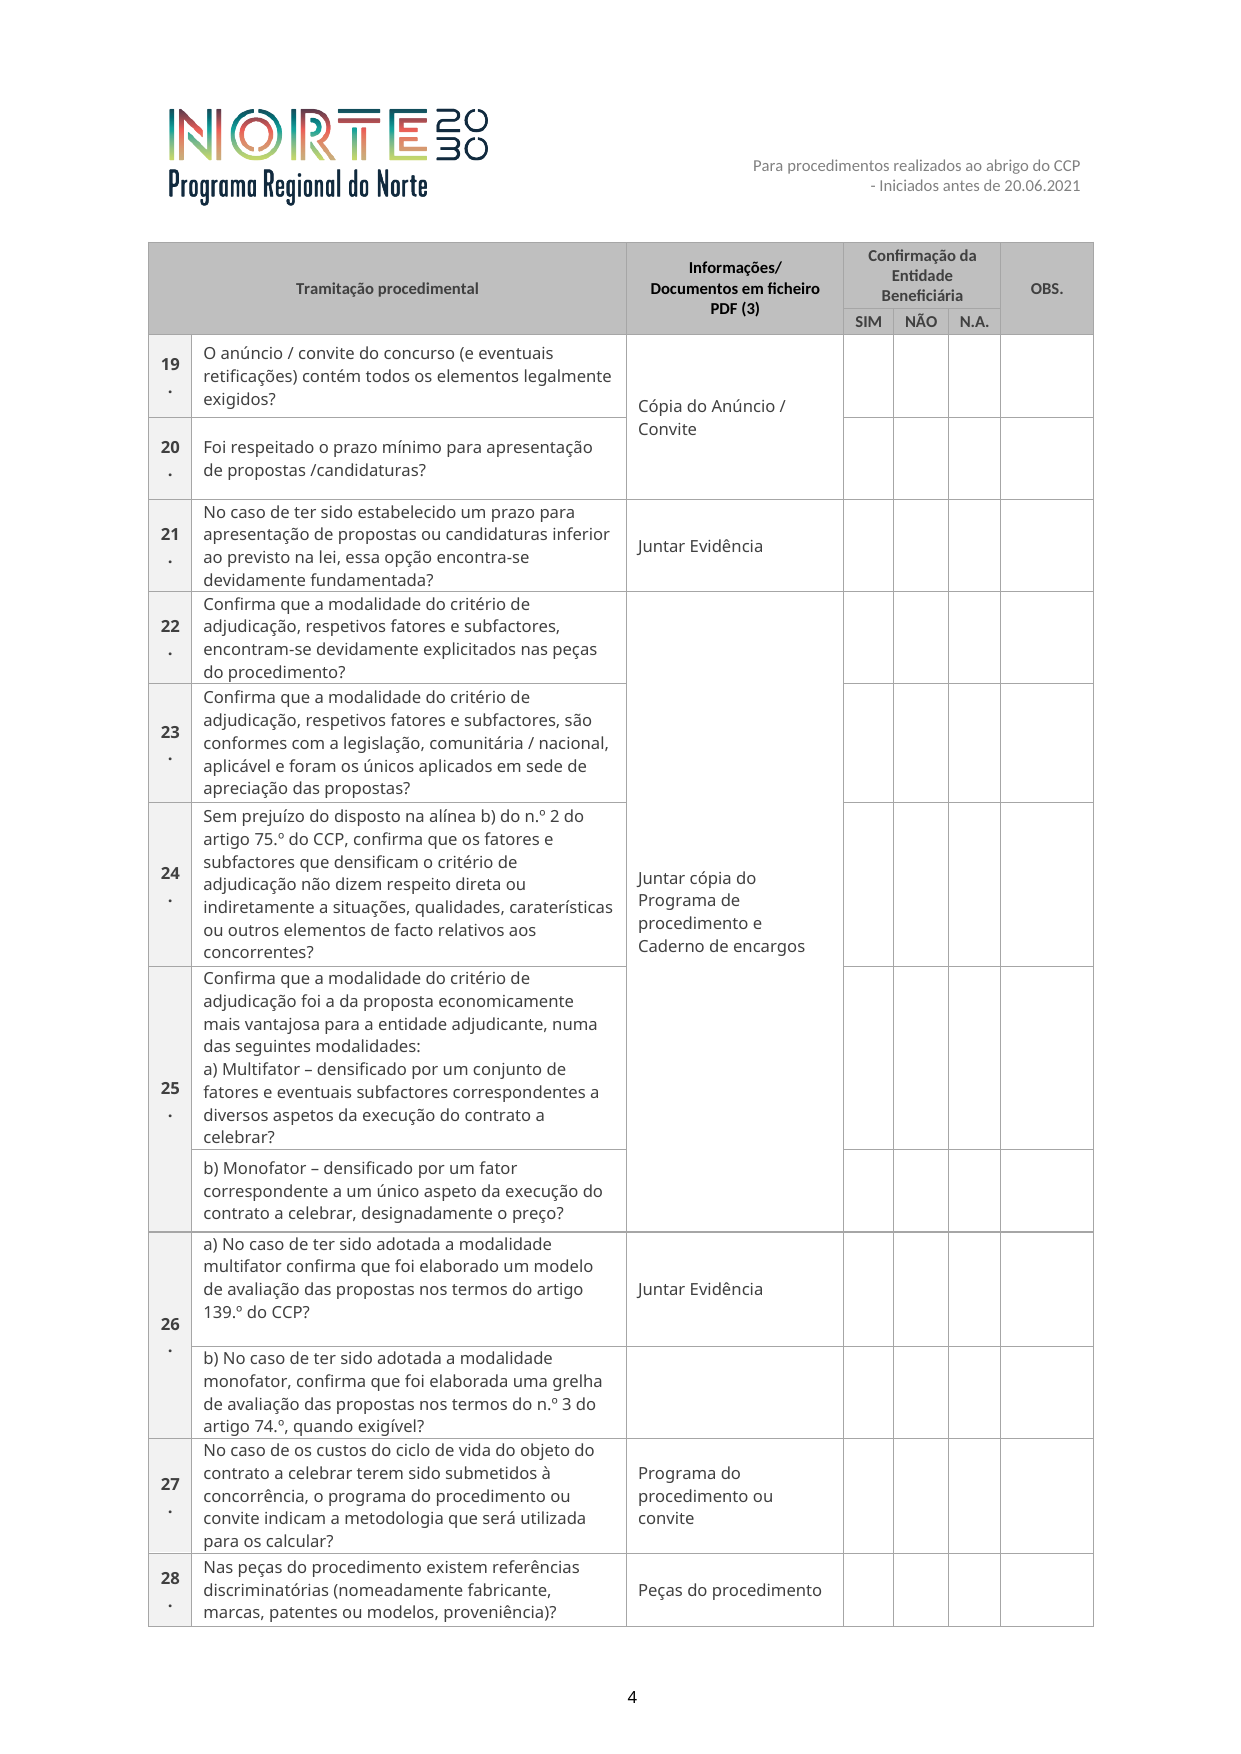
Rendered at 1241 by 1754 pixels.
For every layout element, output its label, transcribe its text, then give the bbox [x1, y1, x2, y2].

table_cell 26. [149, 1233, 191, 1438]
table_cell [844, 500, 893, 591]
table_cell Juntar Evidência [627, 1233, 843, 1346]
table_cell [949, 335, 1000, 417]
table_cell [844, 1150, 893, 1231]
table_cell [1001, 592, 1093, 683]
table_cell [894, 592, 948, 683]
table_cell [949, 684, 1000, 802]
table_cell [1001, 1347, 1093, 1438]
table_cell 28. [149, 1554, 191, 1626]
table_cell Sem prejuízo do disposto na alínea b) do n.º 2 do artigo 75.º do CCP, confirma que os fatores e subfactores que densificam o critério de adjudicação não dizem respeito direta ou indiretamente a situações, qualidades, caraterísticas ou outros elementos de facto relativos aos concorrentes? [192, 803, 626, 966]
table_cell Nas peças do procedimento existem referências discriminatórias (nomeadamente fabricante, marcas, patentes ou modelos, proveniência)? [192, 1554, 626, 1626]
table_header OBS. [1001, 243, 1093, 334]
table_cell [1001, 1150, 1093, 1231]
table_cell [1001, 418, 1093, 499]
table_cell Programa do procedimento ou convite [627, 1439, 843, 1552]
table_header Confirmação da Entidade Beneficiária [844, 243, 1000, 308]
table_cell [949, 803, 1000, 966]
table_cell [949, 418, 1000, 499]
table_cell 21. [149, 500, 191, 591]
table_cell [894, 418, 948, 499]
table_cell b) Monofator – densificado por um fator correspondente a um único aspeto da execução do contrato a celebrar, designadamente o preço? [192, 1150, 626, 1231]
table_cell [1001, 335, 1093, 417]
table_cell [949, 1150, 1000, 1231]
table_cell [894, 1150, 948, 1231]
table_cell 19. [149, 335, 191, 417]
table_cell [949, 1554, 1000, 1626]
table_header Tramitação procedimental [149, 243, 626, 334]
table_cell N.A. [949, 309, 1000, 334]
table_cell Cópia do Anúncio / Convite [627, 335, 843, 499]
table_cell [1001, 1554, 1093, 1626]
table_cell Confirma que a modalidade do critério de adjudicação, respetivos fatores e subfactores, são conformes com a legislação, comunitária / nacional, aplicável e foram os únicos aplicados em sede de apreciação das propostas? [192, 684, 626, 802]
table_cell [949, 1233, 1000, 1346]
table_cell b) No caso de ter sido adotada a modalidade monofator, confirma que foi elaborada uma grelha de avaliação das propostas nos termos do n.º 3 do artigo 74.º, quando exigível? [192, 1347, 626, 1438]
table_cell [949, 500, 1000, 591]
table_cell [844, 1554, 893, 1626]
table_cell 25. [149, 967, 191, 1231]
table_cell O anúncio / convite do concurso (e eventuais retificações) contém todos os elementos legalmente exigidos? [192, 335, 626, 417]
table_cell Juntar Evidência [627, 500, 843, 591]
table_header Informações/ Documentos em ficheiro PDF (3) [627, 243, 843, 334]
table_cell [894, 335, 948, 417]
table_cell [844, 1439, 893, 1552]
table_cell Confirma que a modalidade do critério de adjudicação foi a da proposta economicamente mais vantajosa para a entidade adjudicante, numa das seguintes modalidades: a) Multifator – densificado por um conjunto de fatores e eventuais subfactores correspondentes a diversos aspetos da execução do contrato a celebrar? [192, 967, 626, 1149]
table_cell [1001, 1233, 1093, 1346]
table_cell Juntar cópia do Programa de procedimento e Caderno de encargos [627, 592, 843, 1231]
table_cell [844, 684, 893, 802]
table_cell [949, 592, 1000, 683]
table_cell [949, 1347, 1000, 1438]
table_cell [894, 684, 948, 802]
table_cell [844, 967, 893, 1149]
table_cell 27. [149, 1439, 191, 1552]
table_cell [949, 1439, 1000, 1552]
table_cell [894, 1347, 948, 1438]
table_cell [844, 803, 893, 966]
table_cell [844, 592, 893, 683]
table_cell NÃO [894, 309, 948, 334]
table_cell [894, 967, 948, 1149]
table_cell 22. [149, 592, 191, 683]
table_cell [894, 1439, 948, 1552]
table_cell [894, 803, 948, 966]
table_cell No caso de ter sido estabelecido um prazo para apresentação de propostas ou candidaturas inferior ao previsto na lei, essa opção encontra-se devidamente fundamentada? [192, 500, 626, 591]
table_cell [1001, 967, 1093, 1149]
table_cell [844, 1233, 893, 1346]
table_cell No caso de os custos do ciclo de vida do objeto do contrato a celebrar terem sido submetidos à concorrência, o programa do procedimento ou convite indicam a metodologia que será utilizada para os calcular? [192, 1439, 626, 1552]
table_cell Peças do procedimento [627, 1554, 843, 1626]
table_cell [1001, 1439, 1093, 1552]
table_cell [1001, 684, 1093, 802]
table_cell [844, 418, 893, 499]
table_cell [1001, 500, 1093, 591]
table_cell a) No caso de ter sido adotada a modalidade multifator confirma que foi elaborado um modelo de avaliação das propostas nos termos do artigo 139.º do CCP? [192, 1233, 626, 1346]
table_cell [627, 1347, 843, 1438]
table_cell [894, 500, 948, 591]
table_cell [949, 967, 1000, 1149]
table_cell [844, 335, 893, 417]
table_cell [894, 1233, 948, 1346]
table_cell [1001, 803, 1093, 966]
table_cell SIM [844, 309, 893, 334]
table_cell 23. [149, 684, 191, 802]
table_cell Confirma que a modalidade do critério de adjudicação, respetivos fatores e subfactores, encontram-se devidamente explicitados nas peças do procedimento? [192, 592, 626, 683]
table_cell [844, 1347, 893, 1438]
table_cell 24. [149, 803, 191, 966]
picture [169, 108, 488, 206]
table_cell [894, 1554, 948, 1626]
table_cell 20. [149, 418, 191, 499]
table_cell Foi respeitado o prazo mínimo para apresentação de propostas /candidaturas? [192, 418, 626, 499]
